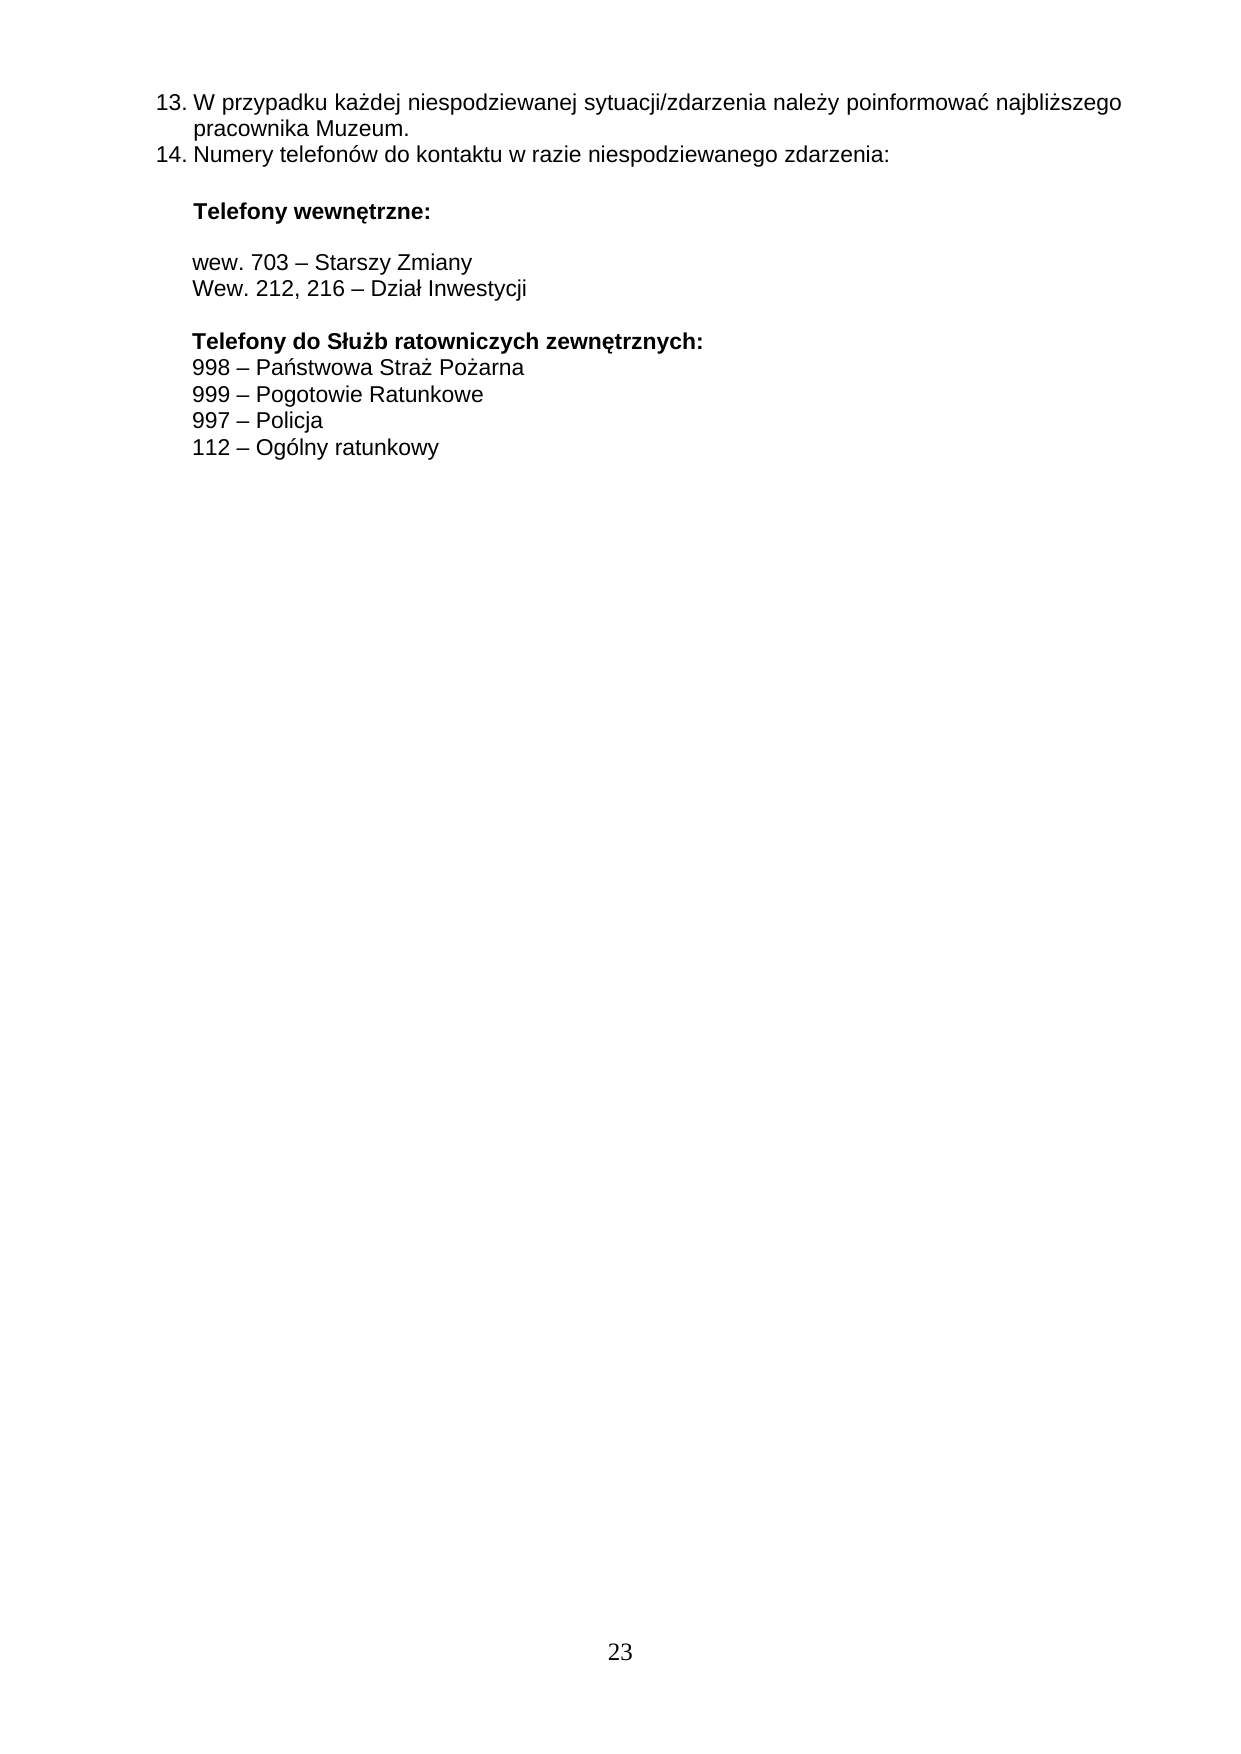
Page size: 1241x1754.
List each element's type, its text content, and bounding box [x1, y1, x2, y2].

text Telefony do Służb ratowniczych zewnętrznych: [118, 328, 1122, 354]
text 999 – Pogotowie Ratunkowe [118, 381, 1122, 407]
list Numery telefonów do kontaktu w razie niespodziewanego zdarzenia: [156, 141, 1122, 168]
text Wew. 212, 216 – Dział Inwestycji [192, 275, 1122, 302]
list W przypadku każdej niespodziewanej sytuacji/zdarzenia należy poinformować najbliższego pracownika Muzeum. [156, 89, 1122, 141]
text 112 – Ogólny ratunkowy [118, 433, 1122, 460]
text 998 – Państwowa Straż Pożarna [118, 354, 1122, 381]
list Telefony wewnętrzne: [193, 198, 1122, 224]
text 997 – Policja [118, 407, 1122, 433]
text wew. 703 – Starszy Zmiany [192, 249, 1122, 275]
